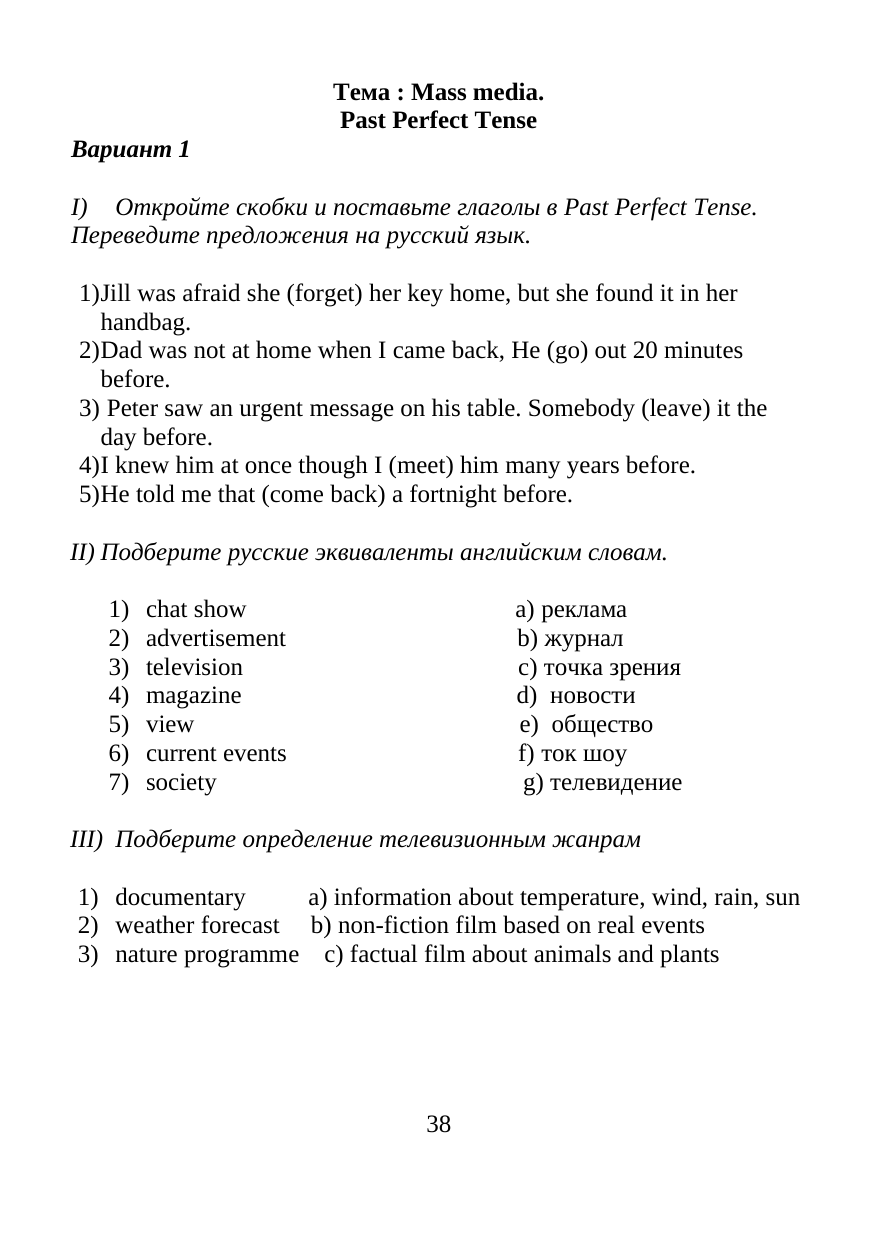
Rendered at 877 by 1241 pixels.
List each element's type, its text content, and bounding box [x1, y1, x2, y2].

list society g) телевидение [108, 767, 806, 796]
list television c) точка зрения [108, 652, 806, 681]
list Jill was afraid she (forget) her key home, but she found it in her handbag. [79, 278, 806, 336]
list chat show a) реклама [108, 594, 806, 623]
list weather forecast b) non-fiction film based on real events [78, 911, 806, 939]
list I knew him at once though I (meet) him many years before. [79, 451, 806, 479]
list documentary a) information about temperature, wind, rain, sun [78, 882, 806, 911]
list nature programme c) factual film about animals and plants [78, 939, 806, 968]
list Подберите определение телевизионным жанрам [70, 824, 806, 853]
list Dad was not at home when I came back, He (go) out 20 minutes before. [79, 336, 806, 393]
text Вариант 1 [71, 134, 806, 163]
list He told me that (come back) a fortnight before. [79, 479, 806, 508]
text Past Perfect Tense [71, 106, 806, 134]
list current events f) ток шоу [108, 738, 806, 767]
text Тема : Mass media. [71, 77, 806, 106]
list magazine d) новости [108, 681, 806, 709]
list Подберите русские эквиваленты английским словам. [70, 537, 806, 566]
list Откройте скобки и поставьте глаголы в Past Perfect Tense. Переведите предложения на русский язык. [71, 192, 806, 249]
list Peter saw an urgent message on his table. Somebody (leave) it the day before. [79, 393, 806, 451]
list advertisement b) журнал [108, 623, 806, 652]
list view e) общество [108, 709, 806, 738]
